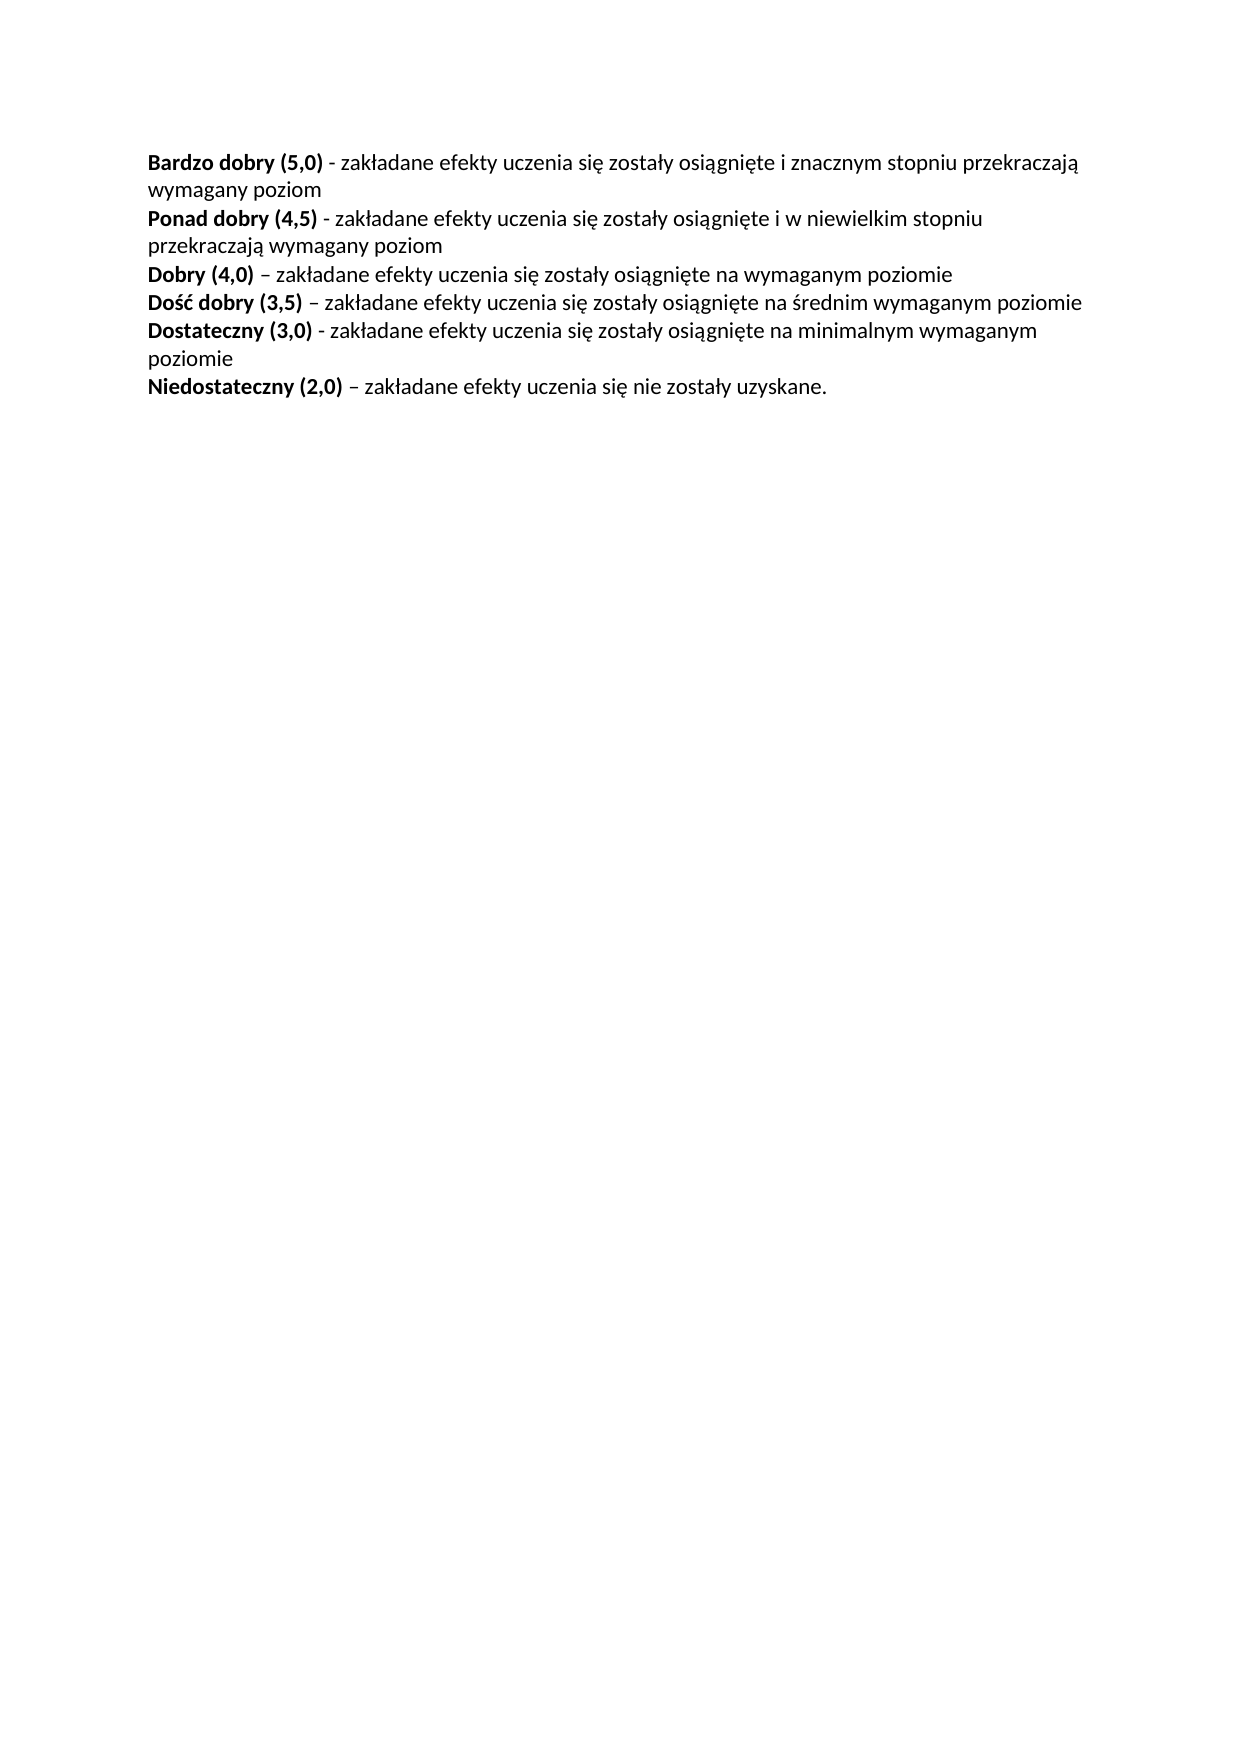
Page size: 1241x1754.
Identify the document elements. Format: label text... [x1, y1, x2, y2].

text Dobry (4,0) – zakładane efekty uczenia się zostały osiągnięte na wymaganym poziomie [148, 260, 1093, 288]
text Ponad dobry (4,5) - zakładane efekty uczenia się zostały osiągnięte i w niewielkim stopniu przekraczają wymagany poziom [148, 204, 1093, 260]
text Niedostateczny (2,0) – zakładane efekty uczenia się nie zostały uzyskane. [148, 372, 1093, 400]
text Dostateczny (3,0) - zakładane efekty uczenia się zostały osiągnięte na minimalnym wymaganym poziomie [148, 316, 1093, 372]
text Dość dobry (3,5) – zakładane efekty uczenia się zostały osiągnięte na średnim wymaganym poziomie [148, 288, 1093, 316]
text Bardzo dobry (5,0) - zakładane efekty uczenia się zostały osiągnięte i znacznym stopniu przekraczają wymagany poziom [148, 148, 1093, 204]
